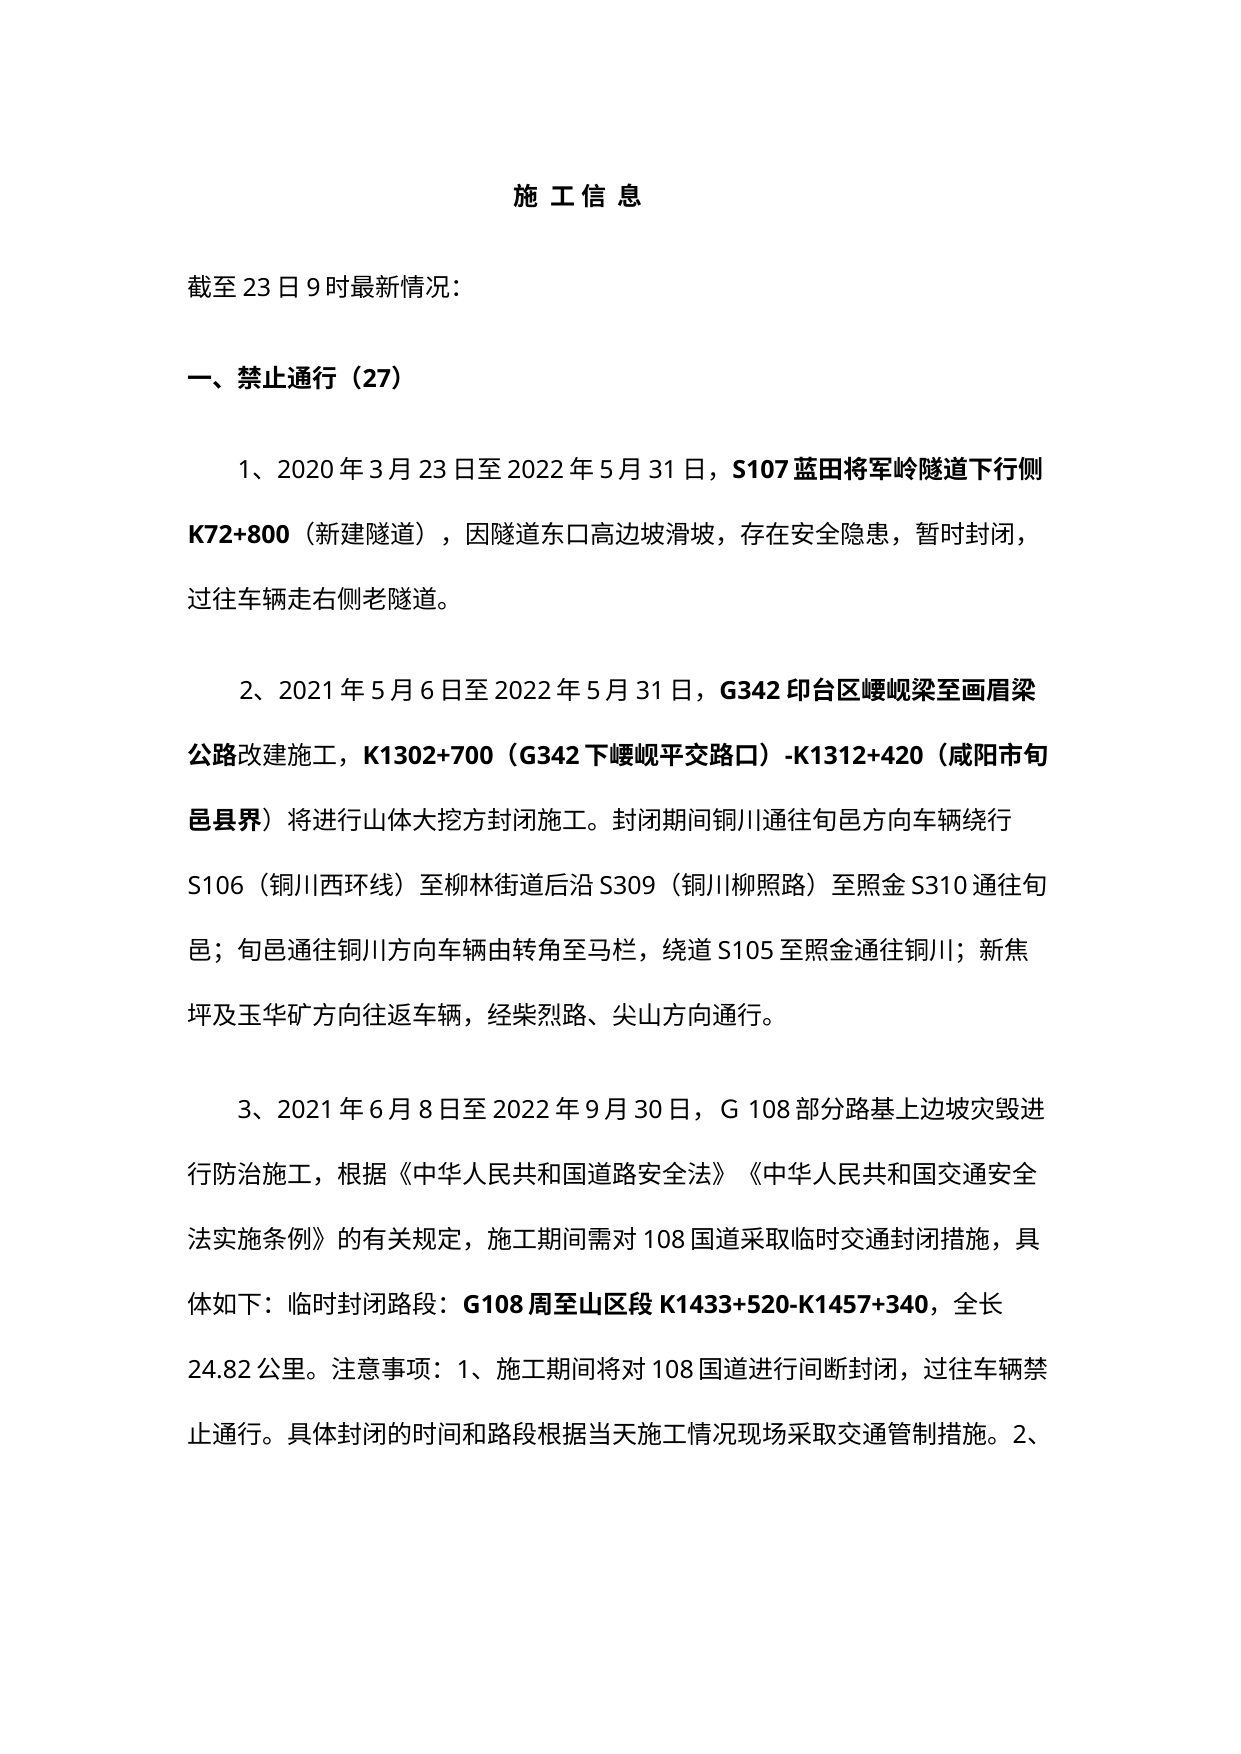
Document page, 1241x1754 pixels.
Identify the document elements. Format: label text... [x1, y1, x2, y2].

text 截至23日9时最新情况： [187, 253, 1053, 318]
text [187, 1075, 1053, 1465]
text 2、2021年5月6日至2022年5月31日，G342 印台区崾岘梁至画眉梁公路改建施工，K1302+700（G342下崾岘平交路口）-K1312+420（咸阳市旬邑县界）将进行山体大挖方封闭施工。封闭期间铜川通往旬邑方向车辆绕行S106（铜川西环线）至柳林街道后沿S309（铜川柳照路）至照金S310通往旬邑；旬邑通往铜川方向车辆由转角至马栏，绕道S105至照金通往铜川；新焦坪及玉华矿方向往返车辆，经柴烈路、尖山方向通行。 [187, 656, 1053, 1046]
text 施 工 信 息 [187, 162, 1053, 227]
text 1、2020年3月23日至2022年5月31日，S107蓝田将军岭隧道下行侧K72+800（新建隧道），因隧道东口高边坡滑坡，存在安全隐患，暂时封闭，过往车辆走右侧老隧道。 [187, 435, 1053, 630]
text 一、禁止通行（27） [187, 344, 1053, 409]
